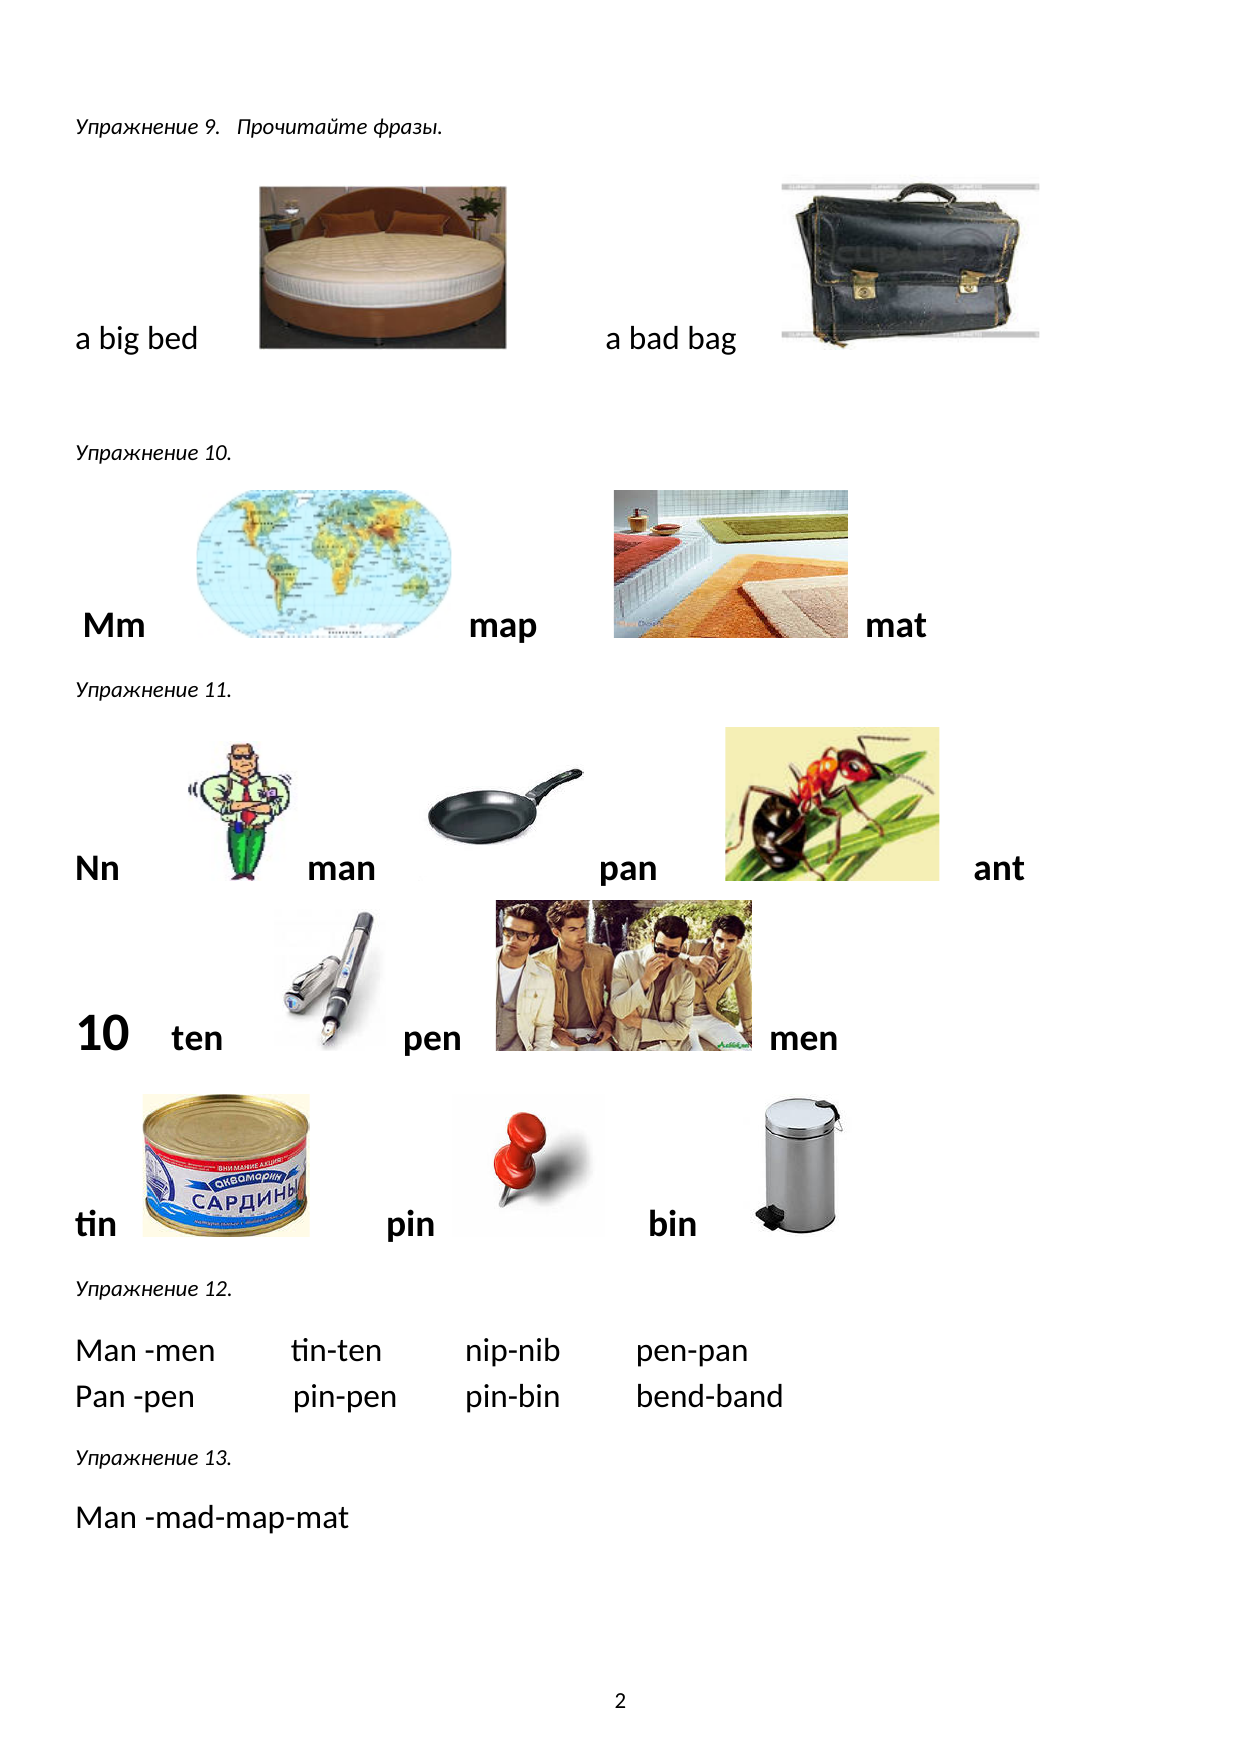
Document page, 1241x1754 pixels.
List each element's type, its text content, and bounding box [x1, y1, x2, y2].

text Man -mad-map-mat [75, 1496, 1165, 1537]
picture [495, 900, 752, 1051]
picture [187, 741, 299, 881]
text Man -men tin-ten nip-nib pen-pan Pan -pen pin-pen pin-bin bend-band [75, 1328, 1165, 1416]
picture [274, 909, 386, 1051]
picture [418, 741, 591, 881]
picture [705, 1094, 891, 1237]
text Упражнение 11. [75, 675, 1165, 703]
text Упражнение 9. Прочитайте фразы. [75, 112, 1165, 140]
picture [142, 1094, 310, 1237]
picture [725, 727, 940, 881]
picture [196, 490, 452, 638]
text Упражнение 12. [75, 1274, 1165, 1302]
picture [781, 165, 1040, 350]
picture [613, 490, 848, 638]
text Упражнение 10. [75, 438, 1165, 466]
picture [452, 1094, 606, 1237]
picture [258, 185, 508, 350]
text Упражнение 13. [75, 1443, 1165, 1471]
